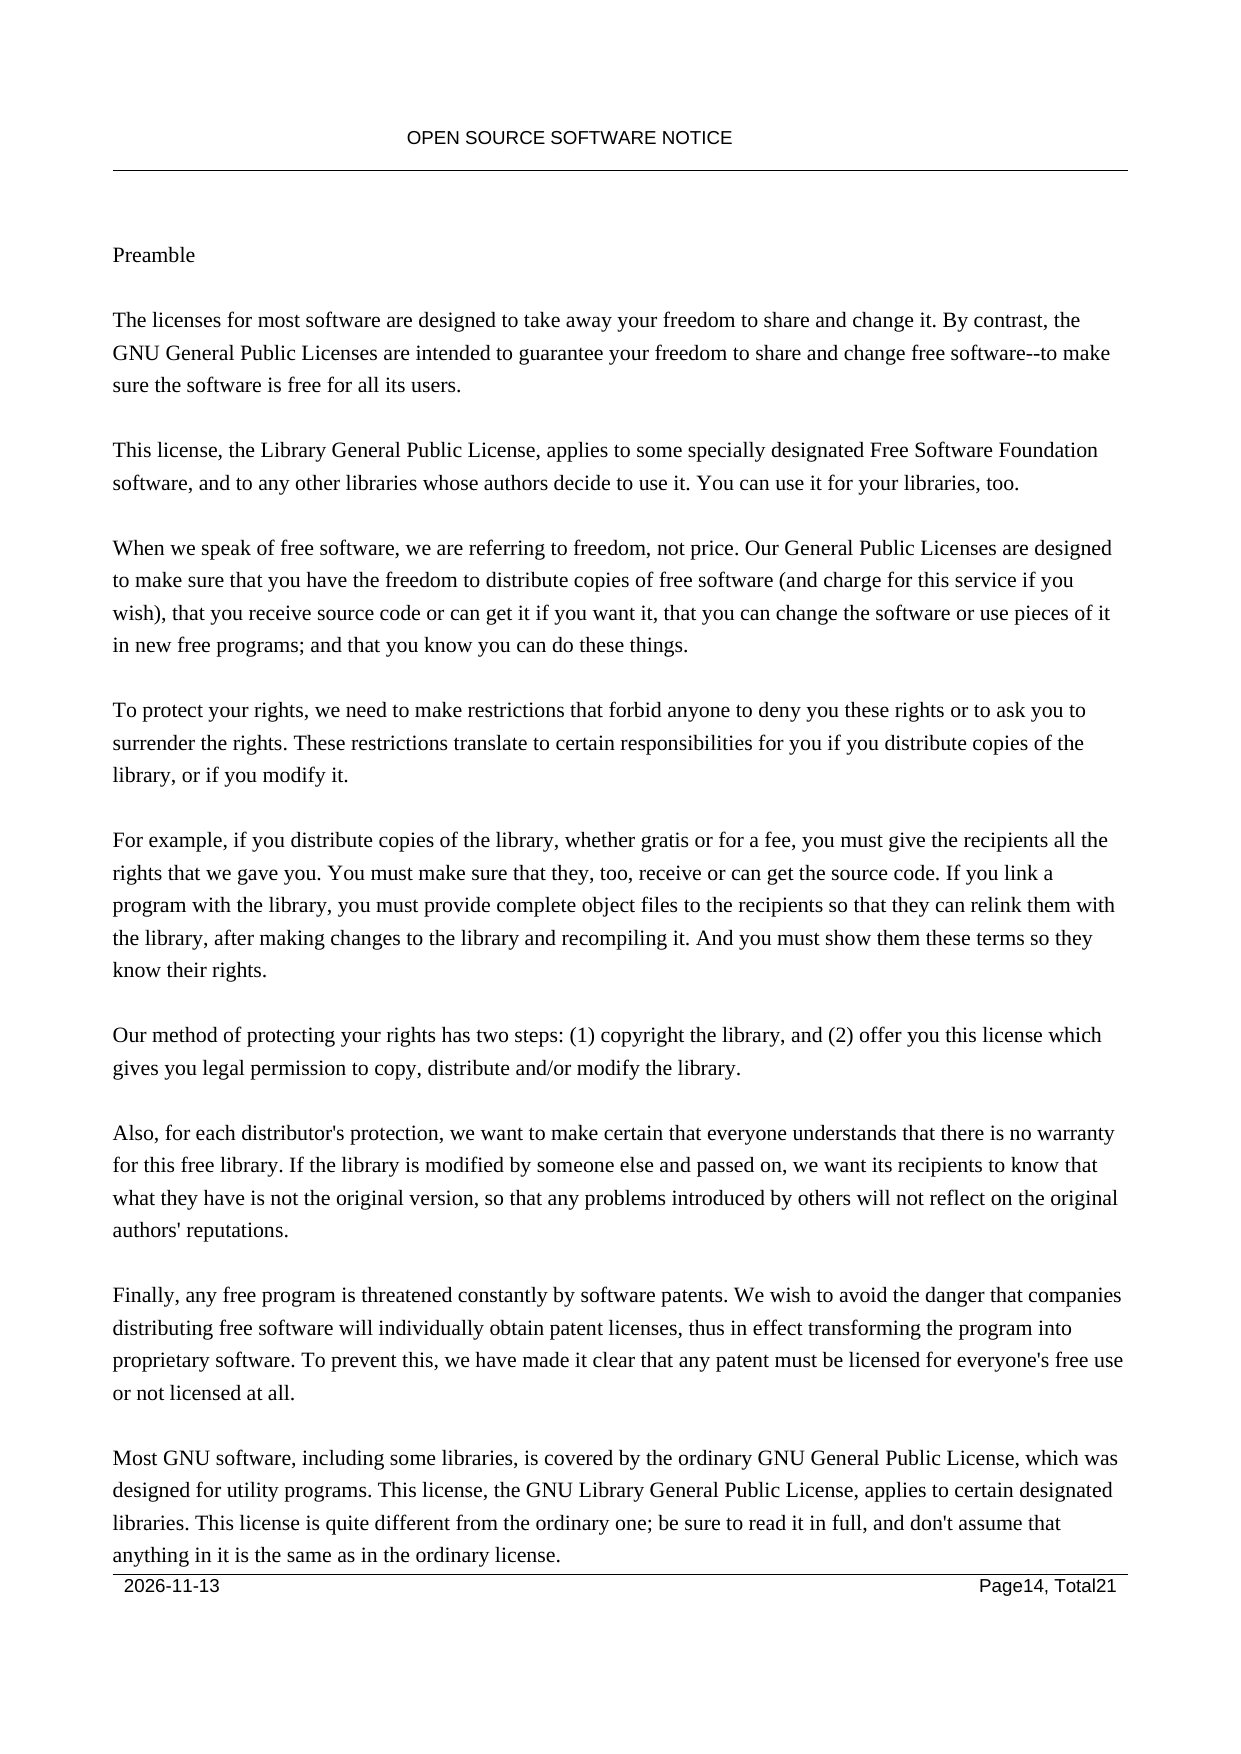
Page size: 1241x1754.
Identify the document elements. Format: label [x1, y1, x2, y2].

text [112, 206, 1128, 1571]
